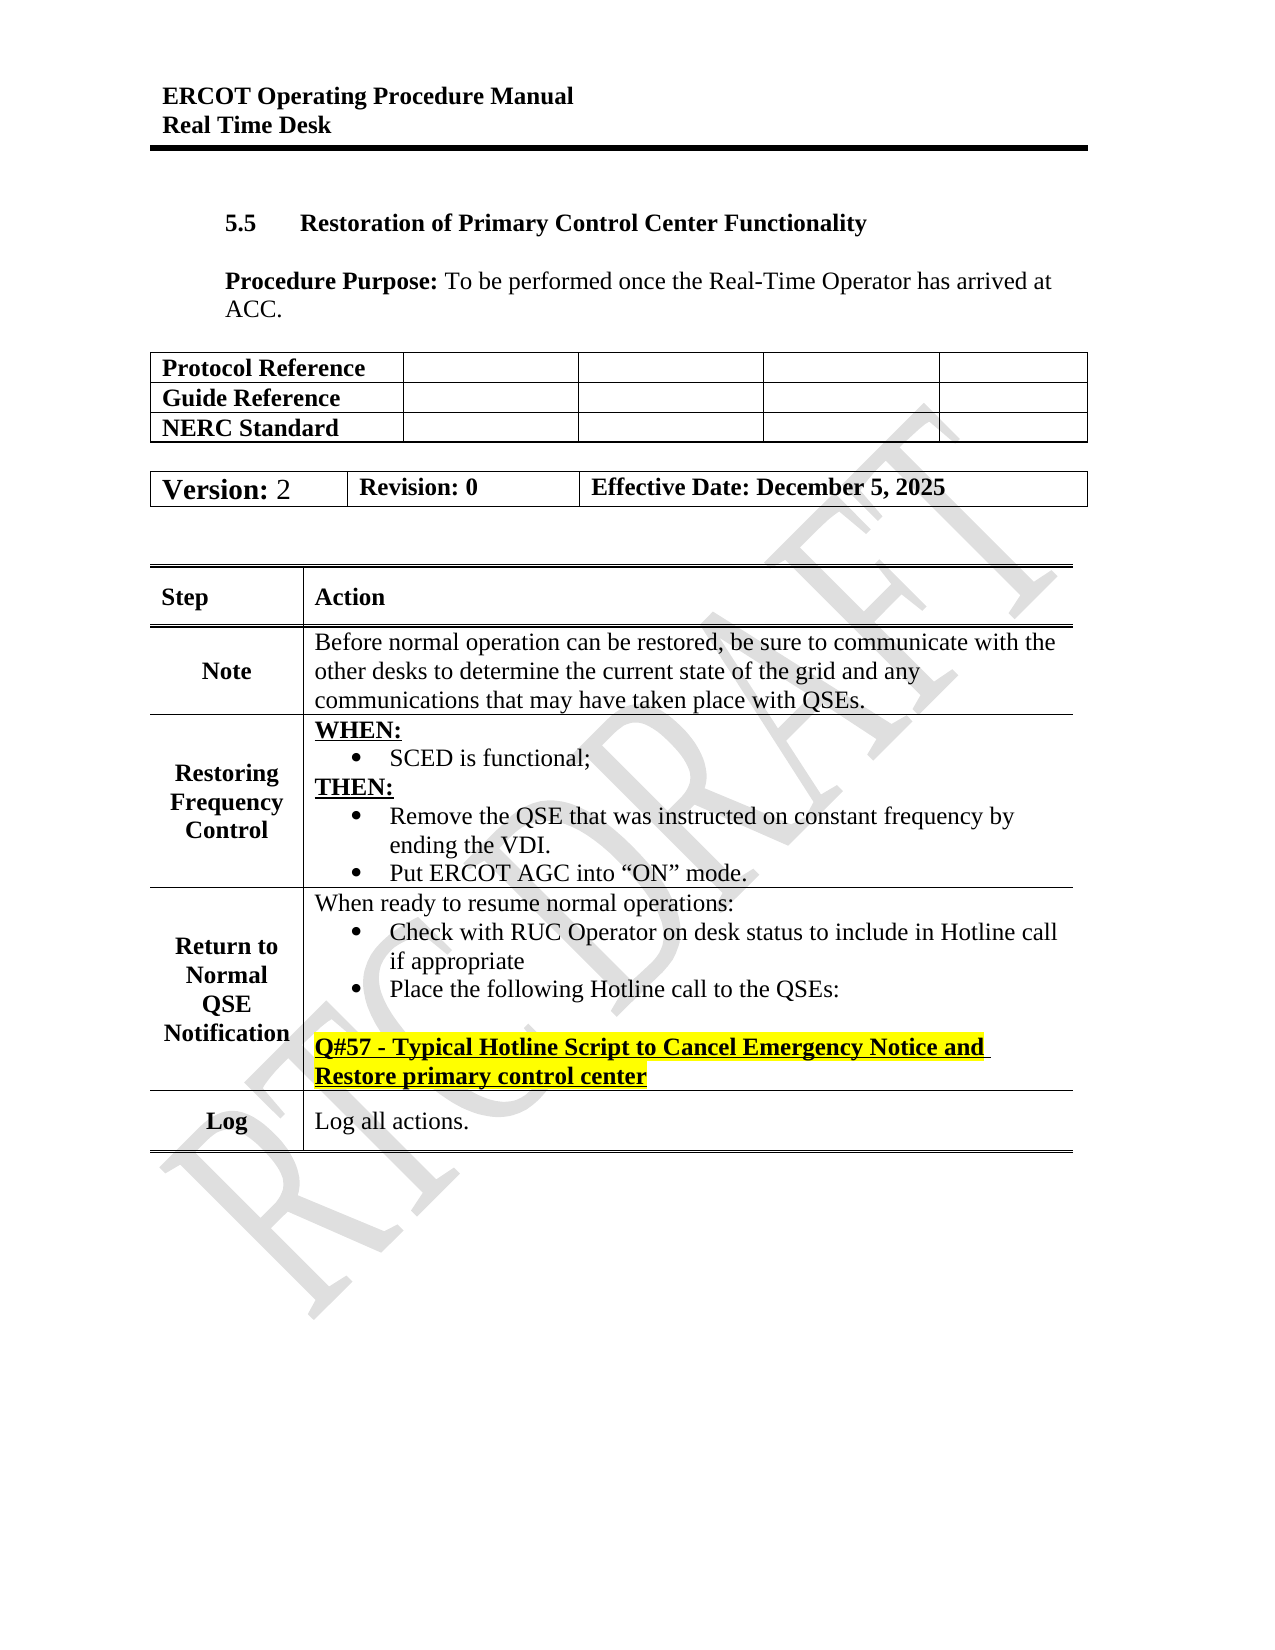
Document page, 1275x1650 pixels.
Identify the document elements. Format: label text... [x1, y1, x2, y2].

table_cell [579, 413, 763, 441]
table_cell NERC Standard [151, 413, 403, 441]
table_header Action [304, 568, 1072, 624]
table_header [764, 353, 939, 382]
table_cell [404, 413, 578, 441]
subtitle 5.5 Restoration of Primary Control Center Functionality [225, 208, 1087, 237]
table_cell Note [150, 628, 303, 714]
table_header [940, 353, 1087, 382]
table_cell [940, 413, 1087, 441]
table_header Step [150, 568, 303, 624]
table_header Revision: 0 [348, 472, 579, 506]
table_cell Before normal operation can be restored, be sure to communicate with the other desks to determine the current state of the grid and any communications that may have taken place with QSEs. [304, 628, 1072, 714]
table_header [404, 353, 578, 382]
table_cell [940, 383, 1087, 412]
table_cell [404, 383, 578, 412]
table_cell Return to Normal QSE Notification [150, 888, 303, 1089]
text Procedure Purpose: To be performed once the Real-Time Operator has arrived at ACC. [225, 266, 1087, 323]
table_cell Log all actions. [304, 1091, 1072, 1149]
table_cell [764, 383, 939, 412]
table_cell Guide Reference [151, 383, 403, 412]
table_cell When ready to resume normal operations: Check with RUC Operator on desk status to include in Hotline call if appropriate Place the following Hotline call to the QSEs: Q#57 - Typical Hotline Script to Cancel Emergency Notice and Restore primary control center [304, 888, 1072, 1089]
table_header [579, 353, 763, 382]
table_cell WHEN: SCED is functional; THEN: Remove the QSE that was instructed on constant frequency by ending the VDI. Put ERCOT AGC into “ON” mode. [304, 715, 1072, 887]
table_header Effective Date: December 5, 2025 [580, 472, 1087, 506]
table_header Version: 2 [151, 472, 347, 506]
table_cell [579, 383, 763, 412]
table_cell Log [150, 1091, 303, 1149]
table_cell [764, 413, 939, 441]
table_cell Restoring Frequency Control [150, 715, 303, 887]
table_header Protocol Reference [151, 353, 403, 382]
